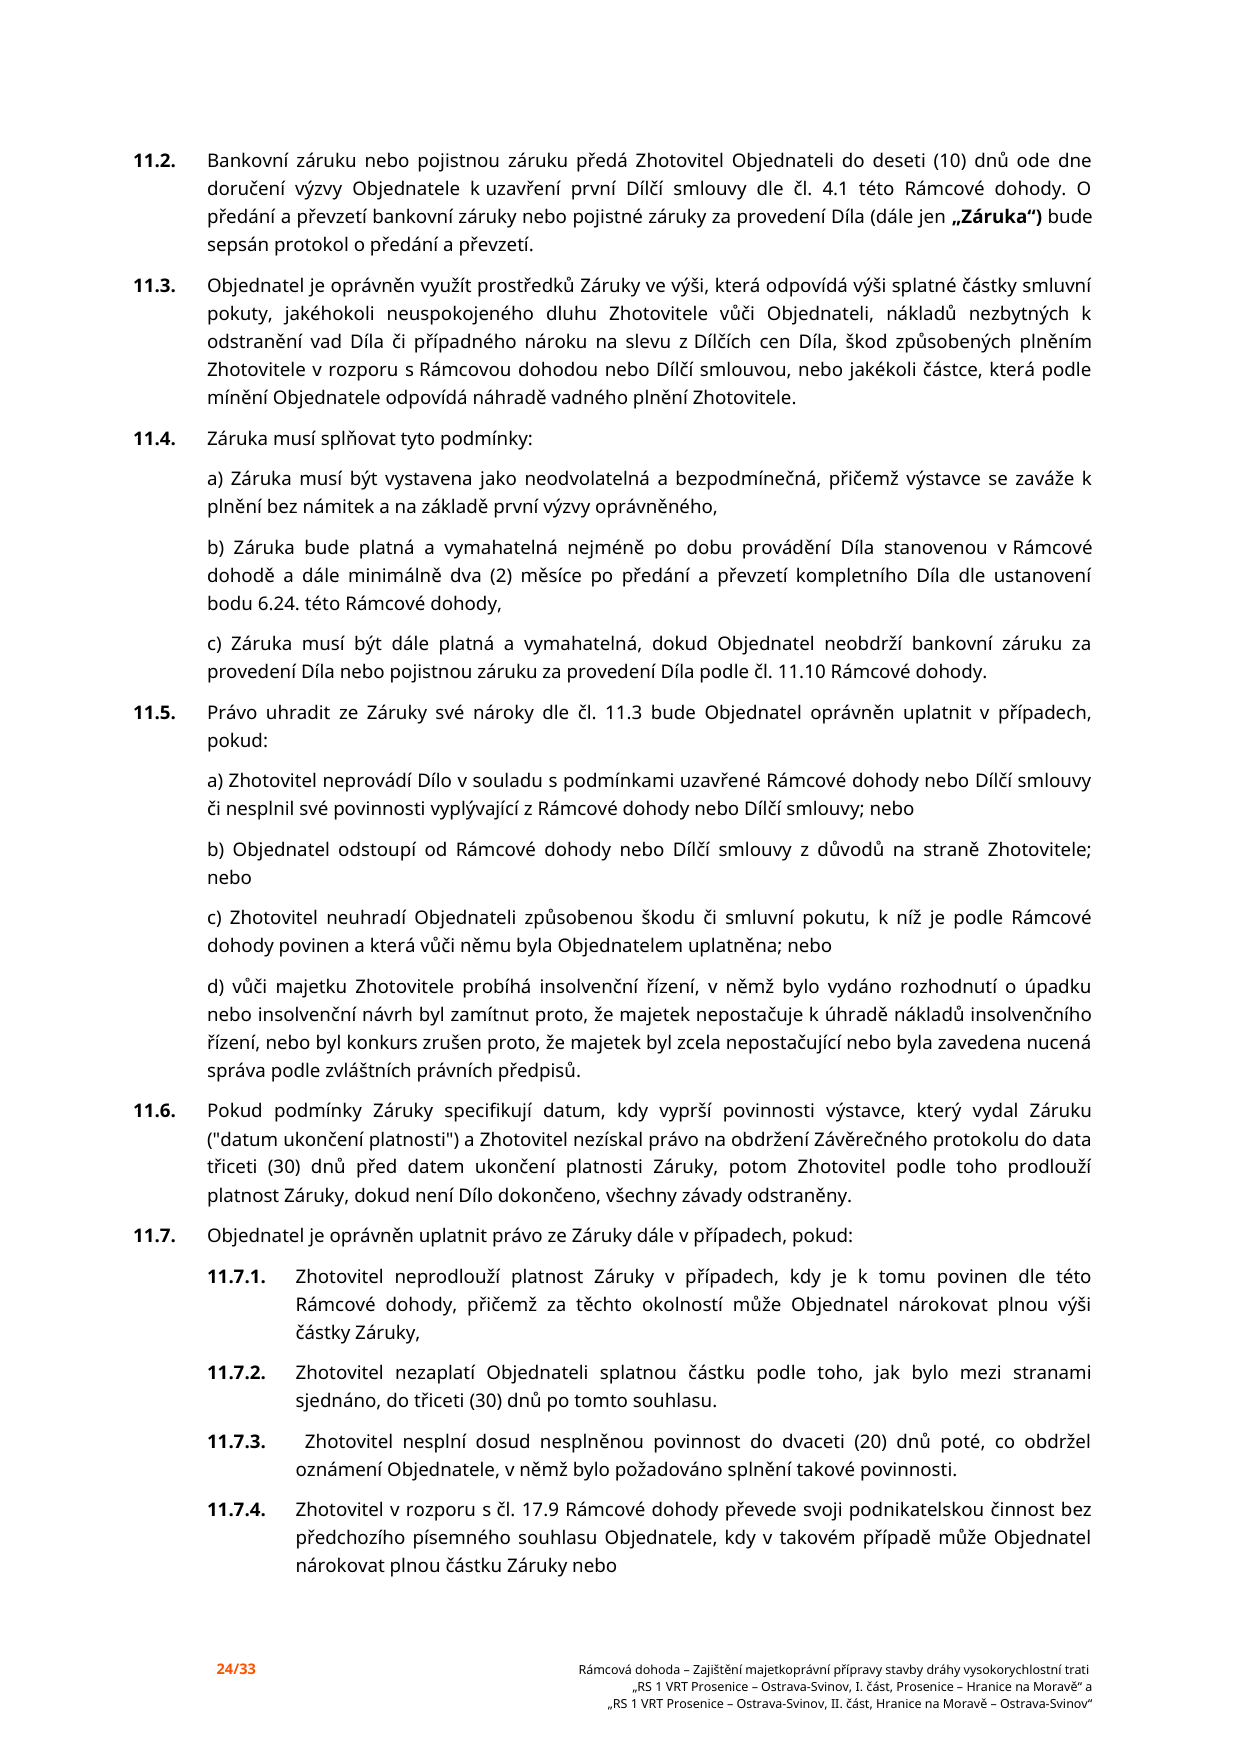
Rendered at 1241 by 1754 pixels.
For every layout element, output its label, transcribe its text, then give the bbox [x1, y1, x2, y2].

list Bankovní záruku nebo pojistnou záruku předá Zhotovitel Objednateli do deseti (10) dnů ode dne doručení výzvy Objednatele k uzavření první Dílčí smlouvy dle čl. 4.1 této Rámcové dohody. O předání a převzetí bankovní záruky nebo pojistné záruky za provedení Díla (dále jen „Záruka“) bude sepsán protokol o předání a převzetí. [133, 148, 1092, 257]
list Záruka musí splňovat tyto podmínky: [133, 425, 1092, 450]
list a) Záruka musí být vystavena jako neodvolatelná a bezpodmínečná, přičemž výstavce se zaváže k plnění bez námitek a na základě první výzvy oprávněného, [207, 465, 1092, 519]
list c) Záruka musí být dále platná a vymahatelná, dokud Objednatel neobdrží bankovní záruku za provedení Díla nebo pojistnou záruku za provedení Díla podle čl. 11.10 Rámcové dohody. [207, 631, 1092, 684]
list Zhotovitel nezaplatí Objednateli splatnou částku podle toho, jak bylo mezi stranami sjednáno, do třiceti (30) dnů po tomto souhlasu. [207, 1359, 1092, 1413]
list Právo uhradit ze Záruky své nároky dle čl. 11.3 bude Objednatel oprávněn uplatnit v případech, pokud: [133, 699, 1092, 753]
list Pokud podmínky Záruky specifikují datum, kdy vyprší povinnosti výstavce, který vydal Záruku ("datum ukončení platnosti") a Zhotovitel nezískal právo na obdržení Závěrečného protokolu do data třiceti (30) dnů před datem ukončení platnosti Záruky, potom Zhotovitel podle toho prodlouží platnost Záruky, dokud není Dílo dokončeno, všechny závady odstraněny. [133, 1098, 1092, 1207]
list b) Záruka bude platná a vymahatelná nejméně po dobu provádění Díla stanovenou v Rámcové dohodě a dále minimálně dva (2) měsíce po předání a převzetí kompletního Díla dle ustanovení bodu 6.24. této Rámcové dohody, [207, 534, 1092, 616]
list a) Zhotovitel neprovádí Dílo v souladu s podmínkami uzavřené Rámcové dohody nebo Dílčí smlouvy či nesplnil své povinnosti vyplývající z Rámcové dohody nebo Dílčí smlouvy; nebo [207, 768, 1092, 821]
list Zhotovitel v rozporu s čl. 17.9 Rámcové dohody převede svoji podnikatelskou činnost bez předchozího písemného souhlasu Objednatele, kdy v takovém případě může Objednatel nárokovat plnou částku Záruky nebo [207, 1497, 1092, 1578]
list Zhotovitel nesplní dosud nesplněnou povinnost do dvaceti (20) dnů poté, co obdržel oznámení Objednatele, v němž bylo požadováno splnění takové povinnosti. [207, 1428, 1092, 1482]
list c) Zhotovitel neuhradí Objednateli způsobenou škodu či smluvní pokutu, k níž je podle Rámcové dohody povinen a která vůči němu byla Objednatelem uplatněna; nebo [207, 905, 1092, 958]
list Objednatel je oprávněn využít prostředků Záruky ve výši, která odpovídá výši splatné částky smluvní pokuty, jakéhokoli neuspokojeného dluhu Zhotovitele vůči Objednateli, nákladů nezbytných k odstranění vad Díla či případného nároku na slevu z Dílčích cen Díla, škod způsobených plněním Zhotovitele v rozporu s Rámcovou dohodou nebo Dílčí smlouvou, nebo jakékoli částce, která podle mínění Objednatele odpovídá náhradě vadného plnění Zhotovitele. [133, 272, 1092, 410]
list Objednatel je oprávněn uplatnit právo ze Záruky dále v případech, pokud: [133, 1222, 1092, 1248]
list d) vůči majetku Zhotovitele probíhá insolvenční řízení, v němž bylo vydáno rozhodnutí o úpadku nebo insolvenční návrh byl zamítnut proto, že majetek nepostačuje k úhradě nákladů insolvenčního řízení, nebo byl konkurs zrušen proto, že majetek byl zcela nepostačující nebo byla zavedena nucená správa podle zvláštních právních předpisů. [207, 973, 1092, 1083]
list Zhotovitel neprodlouží platnost Záruky v případech, kdy je k tomu povinen dle této Rámcové dohody, přičemž za těchto okolností může Objednatel nárokovat plnou výši částky Záruky, [207, 1263, 1092, 1344]
list b) Objednatel odstoupí od Rámcové dohody nebo Dílčí smlouvy z důvodů na straně Zhotovitele; nebo [207, 836, 1092, 890]
